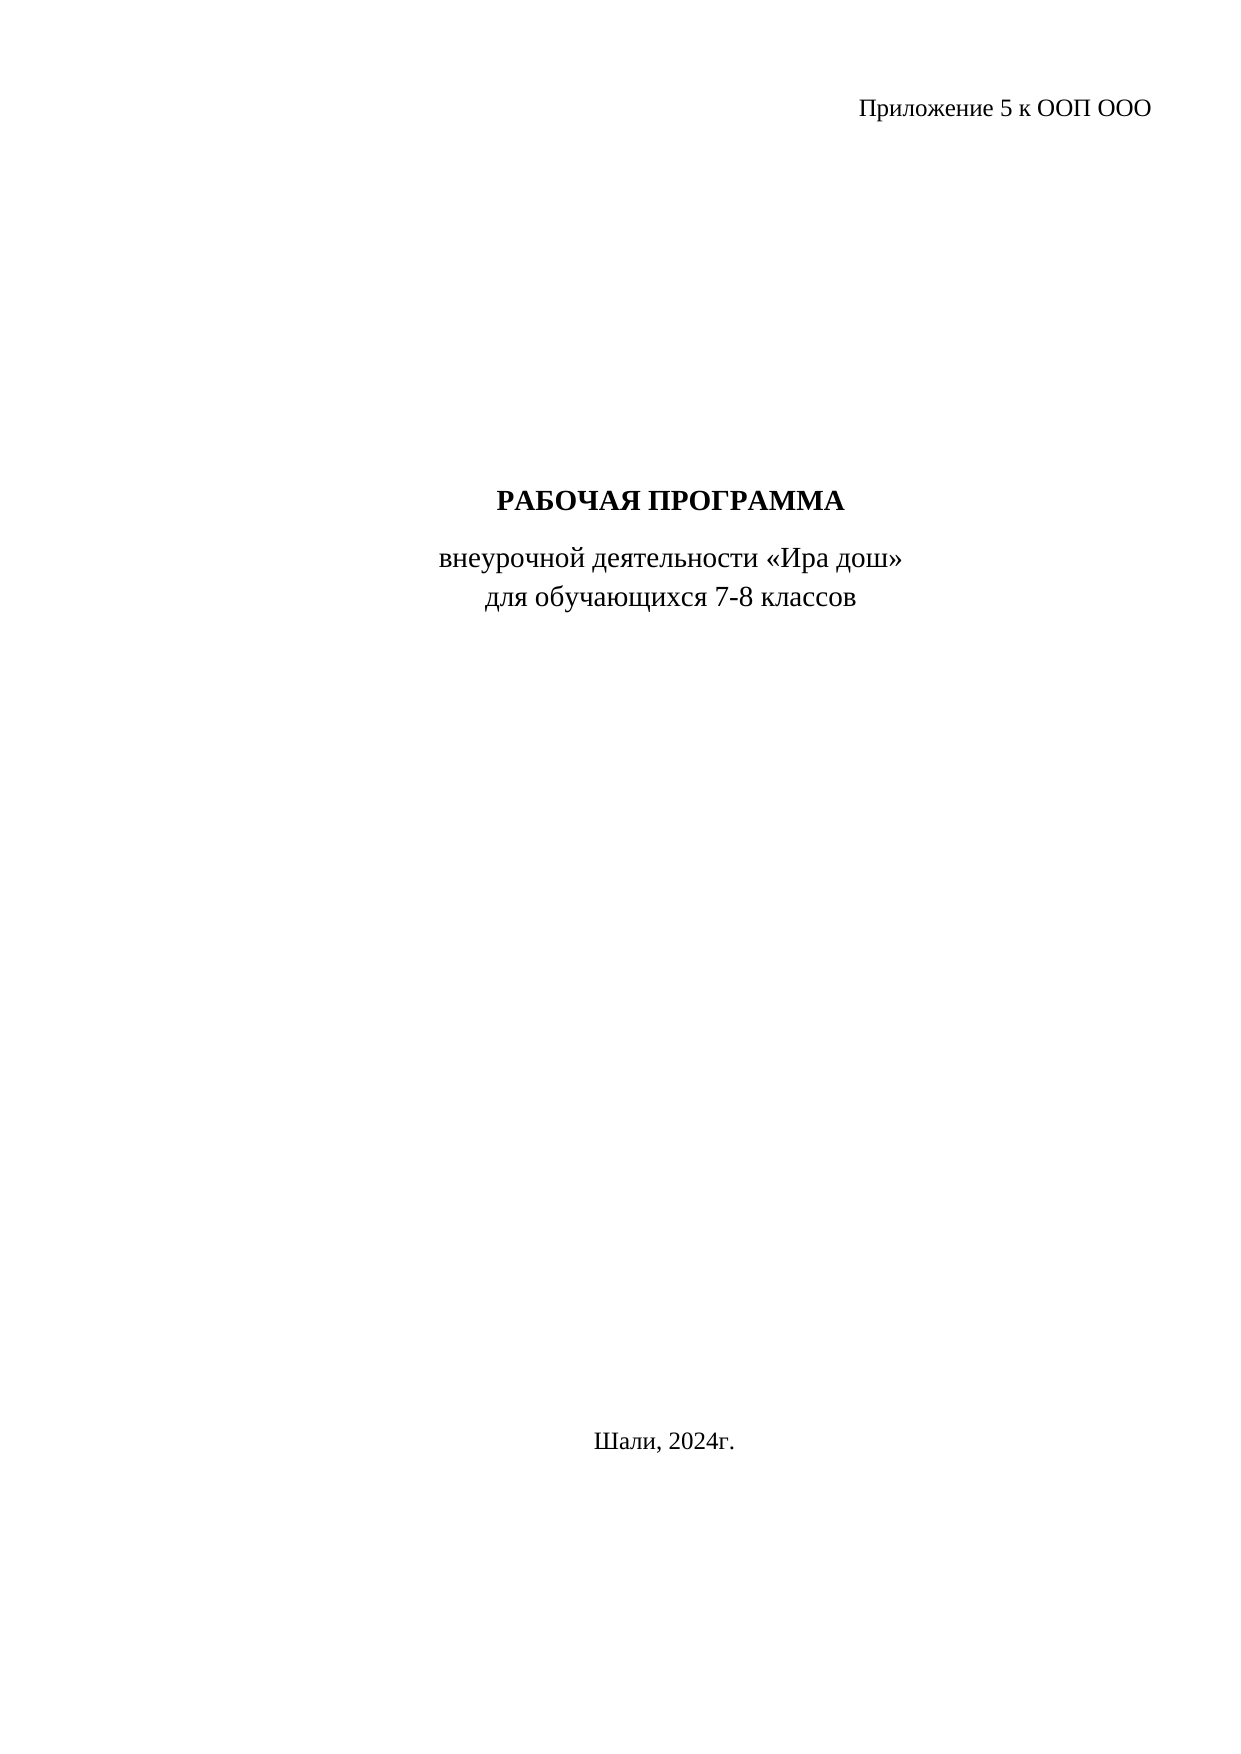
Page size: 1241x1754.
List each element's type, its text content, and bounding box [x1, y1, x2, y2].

text для обучающихся 7-8 классов [190, 579, 1152, 612]
text Шали, 2024г. [177, 1426, 1152, 1454]
text внеурочной деятельности «Ира дош» [190, 540, 1152, 574]
text РАБОЧАЯ ПРОГРАММА [190, 483, 1152, 517]
text Приложение 5 к ООП ООО [177, 93, 1152, 121]
